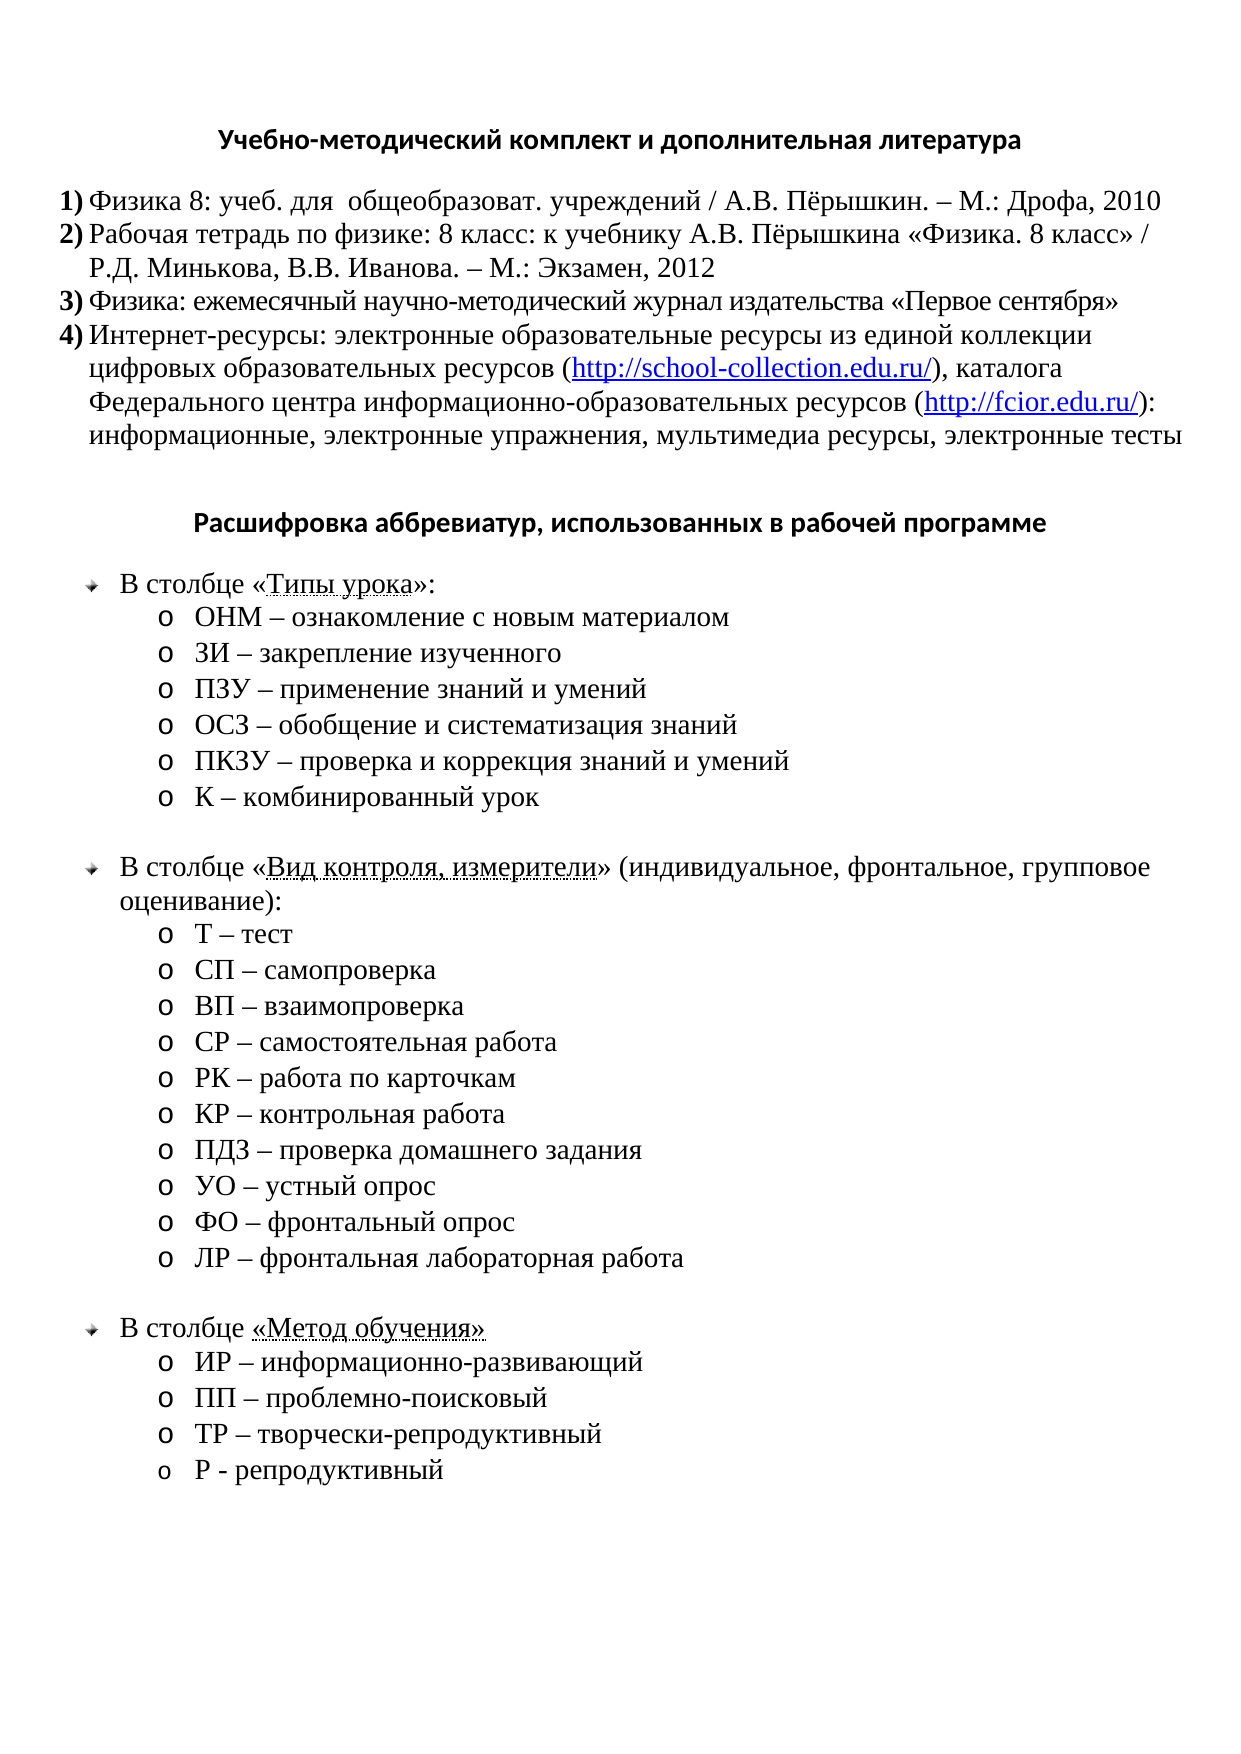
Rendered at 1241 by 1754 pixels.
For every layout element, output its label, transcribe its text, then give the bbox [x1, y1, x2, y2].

list Т – тест [157, 916, 1196, 952]
text Учебно-методический комплект и дополнительная литература [44, 121, 1196, 156]
list РК – работа по карточкам [157, 1060, 1196, 1096]
list В столбце «Метод обучения» [82, 1310, 1196, 1344]
list ПП – проблемно-поисковый [157, 1380, 1196, 1416]
text Расшифровка аббревиатур, использованных в рабочей программе [44, 504, 1196, 539]
list ПДЗ – проверка домашнего задания [157, 1132, 1196, 1168]
list Р - репродуктивный [157, 1452, 1196, 1487]
list Рабочая тетрадь по физике: 8 класс: к учебнику А.В. Пёрышкина «Физика. 8 класс» / Р.Д. Минькова, В.В. Иванова. – М.: Экзамен, 2012 [59, 216, 1196, 283]
list Интернет-ресурсы: электронные образовательные ресурсы из единой коллекции цифровых образовательных ресурсов (http://school-collection.edu.ru/), каталога Федерального центра информационно-образовательных ресурсов (http://fcior.edu.ru/): информационные, электронные упражнения, мультимедиа ресурсы, электронные тесты [59, 317, 1196, 451]
list Физика 8: учеб. для общеобразоват. учреждений / А.В. Пёрышкин. – М.: Дрофа, 2010 [59, 183, 1196, 216]
list ФО – фронтальный опрос [157, 1204, 1196, 1241]
list ЛР – фронтальная лабораторная работа [157, 1241, 1196, 1277]
list ПКЗУ – проверка и коррекция знаний и умений [157, 743, 1196, 779]
picture [82, 576, 100, 594]
list В столбце «Вид контроля, измерители» (индивидуальное, фронтальное, групповое оценивание): [82, 849, 1196, 916]
list ОСЗ – обобщение и систематизация знаний [157, 707, 1196, 743]
list УО – устный опрос [157, 1168, 1196, 1204]
list ПЗУ – применение знаний и умений [157, 671, 1196, 707]
list СП – самопроверка [157, 952, 1196, 988]
list К – комбинированный урок [157, 779, 1196, 816]
list КР – контрольная работа [157, 1096, 1196, 1132]
list Физика: ежемесячный научно-методический журнал издательства «Первое сентября» [59, 283, 1196, 317]
list ТР – творчески-репродуктивный [157, 1416, 1196, 1452]
list ЗИ – закрепление изученного [157, 635, 1196, 671]
list В столбце «Типы урока»: [82, 566, 1196, 599]
list ОНМ – ознакомление с новым материалом [157, 599, 1196, 635]
picture [82, 1320, 100, 1338]
list ВП – взаимопроверка [157, 988, 1196, 1024]
list ИР – информационно-развивающий [157, 1344, 1196, 1380]
list СР – самостоятельная работа [157, 1024, 1196, 1060]
picture [82, 859, 100, 877]
